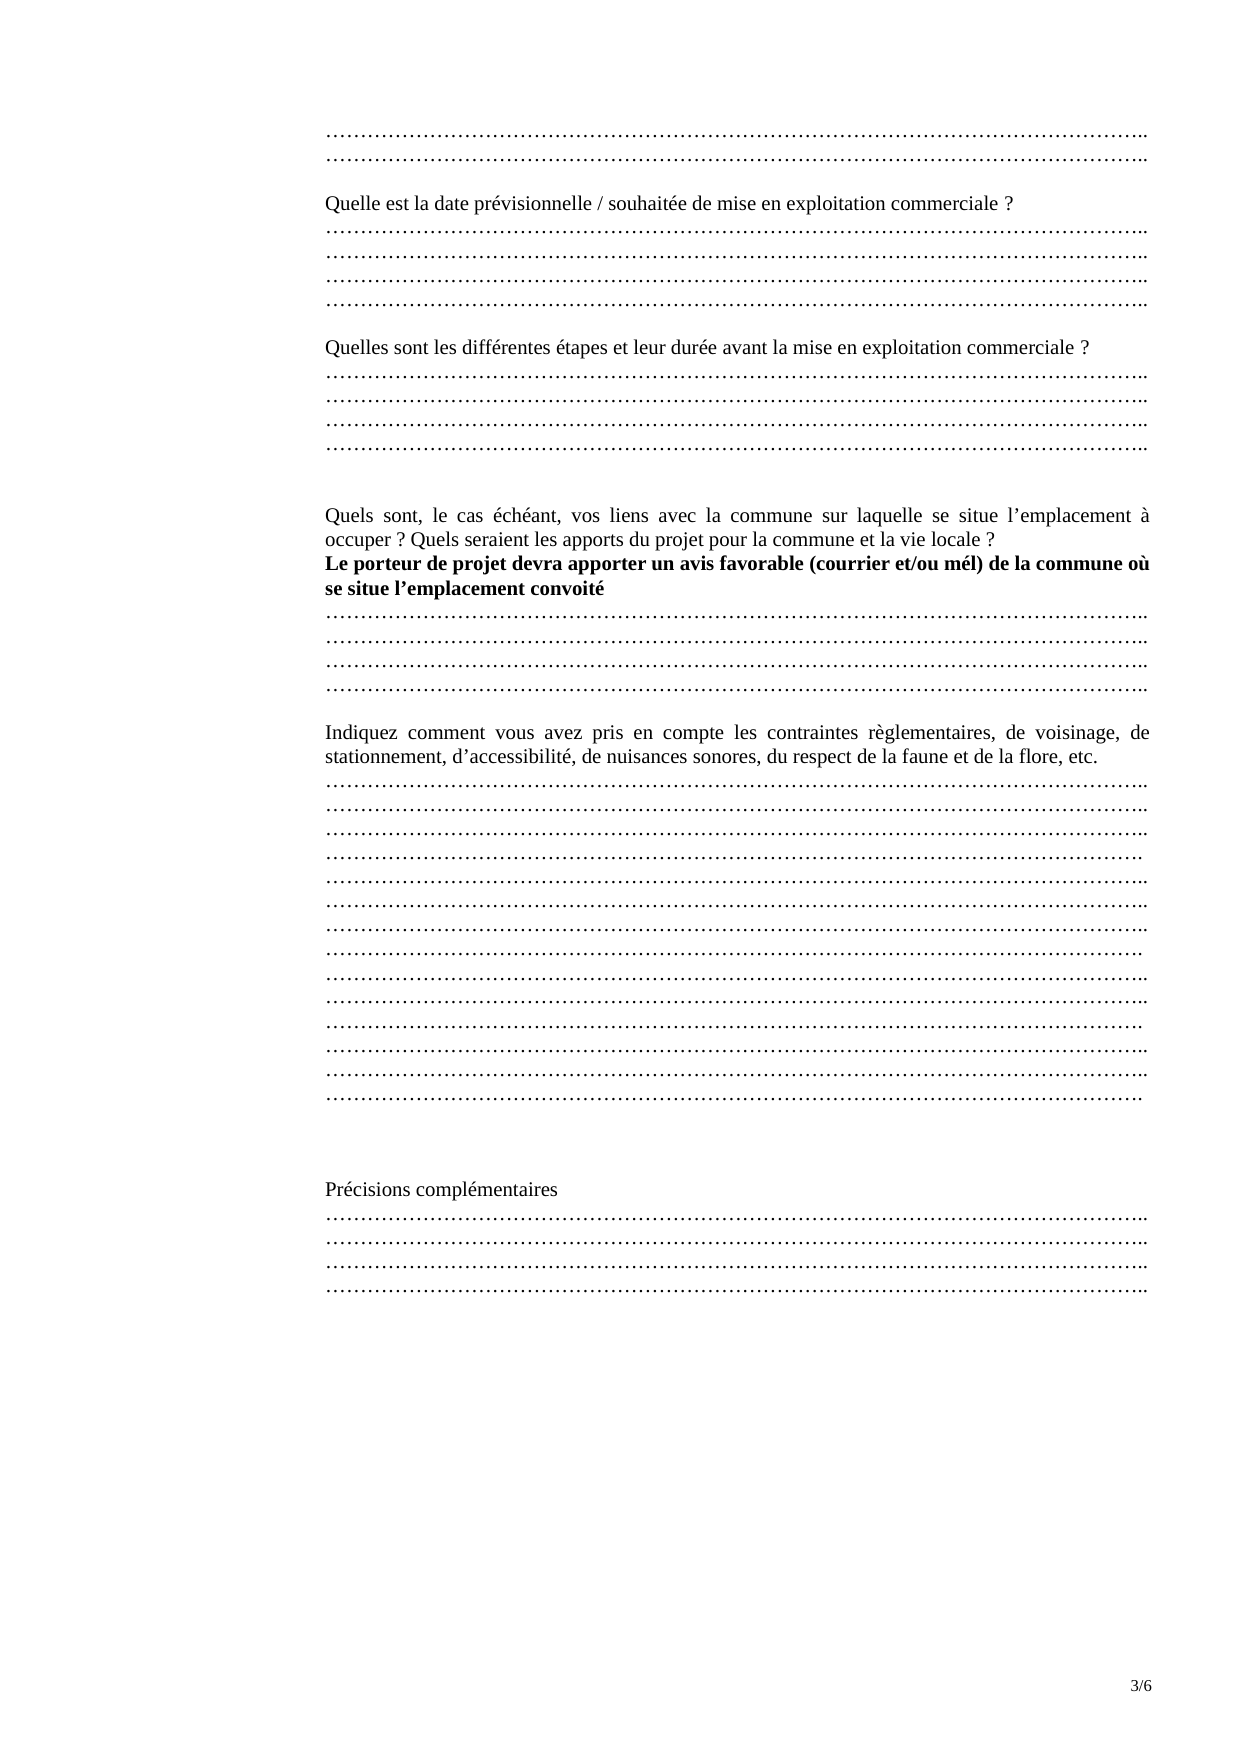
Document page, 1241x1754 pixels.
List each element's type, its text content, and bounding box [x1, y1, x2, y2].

text ……………………………………………………………………………………………………….. [325, 1273, 1152, 1297]
text ……………………………………………………………………………………………………….. [325, 1057, 1152, 1081]
text ……………………………………………………………………………………………………….. [325, 287, 1152, 311]
text ………………………………………………………………………………………………………. [325, 1008, 1152, 1033]
text ……………………………………………………………………………………………………….. [325, 1201, 1152, 1225]
text ………………………………………………………………………………………………………. [325, 936, 1152, 960]
text ……………………………………………………………………………………………………….. [325, 864, 1152, 888]
text ……………………………………………………………………………………………………….. [325, 1225, 1152, 1249]
text ……………………………………………………………………………………………………….. [325, 792, 1152, 816]
text ……………………………………………………………………………………………………….. [325, 672, 1152, 696]
text Quelles sont les différentes étapes et leur durée avant la mise en exploitation commerciale ? [325, 335, 1152, 359]
text ……………………………………………………………………………………………………….. [325, 960, 1152, 984]
text ……………………………………………………………………………………………………….. [325, 263, 1152, 287]
text ………………………………………………………………………………………………………. [325, 1081, 1152, 1105]
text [325, 142, 1152, 166]
text Le porteur de projet devra apporter un avis favorable (courrier et/ou mél) de la commune où se situe l’emplacement convoité [325, 551, 1152, 599]
text ……………………………………………………………………………………………………….. [325, 238, 1152, 263]
text Indiquez comment vous avez pris en compte les contraintes règlementaires, de voisinage, de stationnement, d’accessibilité, de nuisances sonores, du respect de la faune et de la flore, etc. [325, 720, 1152, 768]
text ……………………………………………………………………………………………………….. [325, 407, 1152, 431]
text ……………………………………………………………………………………………………….. [325, 599, 1152, 623]
text ……………………………………………………………………………………………………….. [325, 912, 1152, 936]
text ……………………………………………………………………………………………………….. [325, 648, 1152, 672]
text ……………………………………………………………………………………………………….. [325, 1033, 1152, 1057]
text ……………………………………………………………………………………………………….. [325, 1249, 1152, 1273]
text Quels sont, le cas échéant, vos liens avec la commune sur laquelle se situe l’emplacement à occuper ? Quels seraient les apports du projet pour la commune et la vie locale ? [325, 503, 1152, 551]
text ……………………………………………………………………………………………………….. [325, 816, 1152, 840]
text ……………………………………………………………………………………………………….. [325, 768, 1152, 792]
text ……………………………………………………………………………………………………….. [325, 214, 1152, 238]
text ……………………………………………………………………………………………………….. [325, 383, 1152, 407]
text Quelle est la date prévisionnelle / souhaitée de mise en exploitation commerciale ? [325, 190, 1152, 214]
text ………………………………………………………………………………………………………. [325, 840, 1152, 864]
text ……………………………………………………………………………………………………….. [325, 359, 1152, 383]
text ……………………………………………………………………………………………………….. [325, 888, 1152, 912]
text ……………………………………………………………………………………………………….. [325, 623, 1152, 648]
text ……………………………………………………………………………………………………….. [325, 431, 1152, 455]
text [325, 118, 1152, 142]
text Précisions complémentaires [325, 1177, 1152, 1201]
text ……………………………………………………………………………………………………….. [325, 984, 1152, 1008]
